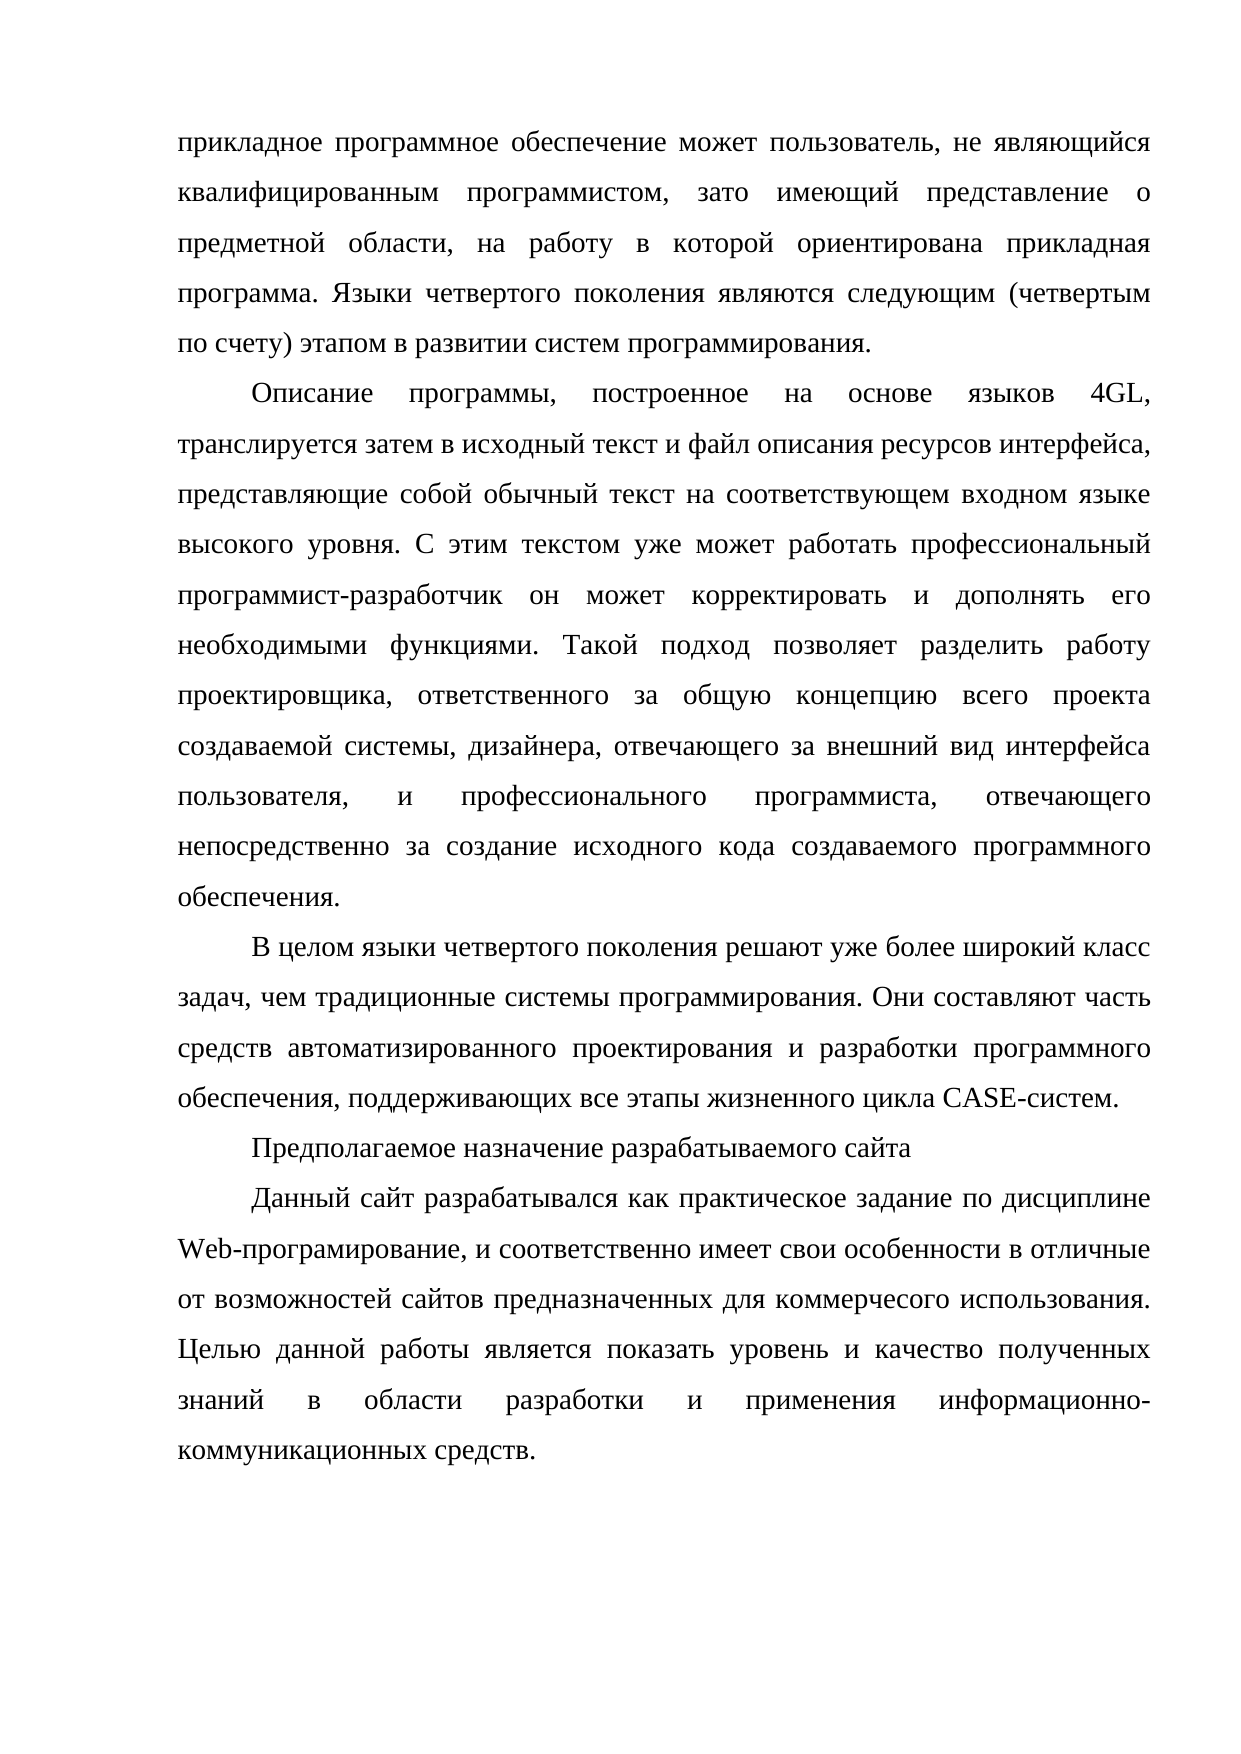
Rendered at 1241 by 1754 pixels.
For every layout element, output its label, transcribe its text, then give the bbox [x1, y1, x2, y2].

text Предполагаемое назначение разрабатываемого сайта [177, 1130, 1152, 1164]
text Данный сайт разрабатывался как практическое задание по дисциплине Web-програмирование, и соответственно имеет свои особенности в отличные от возможностей сайтов предназначенных для коммерчесого использования. Целью данной работы является показать уровень и качество полученных знаний в области разработки и применения информационно-коммуникационных средств. [177, 1181, 1152, 1466]
text В целом языки четвертого поколения решают уже более широкий класс задач, чем традиционные системы программирования. Они составляют часть средств автоматизированного проектирования и разработки программного обеспечения, поддерживающих все этапы жизненного цикла CASE-систем. [177, 929, 1152, 1113]
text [177, 124, 1152, 359]
text Описание программы, построенное на основе языков 4GL, транслируется затем в исходный текст и файл описания ресурсов интерфейса, представляющие собой обычный текст на соответствующем входном языке высокого уровня. С этим текстом уже может работать профессиональный программист-разработчик он может корректировать и дополнять его необходимыми функциями. Такой подход позволяет разделить работу проектировщика, ответственного за общую концепцию всего проекта создаваемой системы, дизайнера, отвечающего за внешний вид интерфейса пользователя, и профессионального программиста, отвечающего непосредственно за создание исходного кода создаваемого программного обеспечения. [177, 376, 1152, 912]
